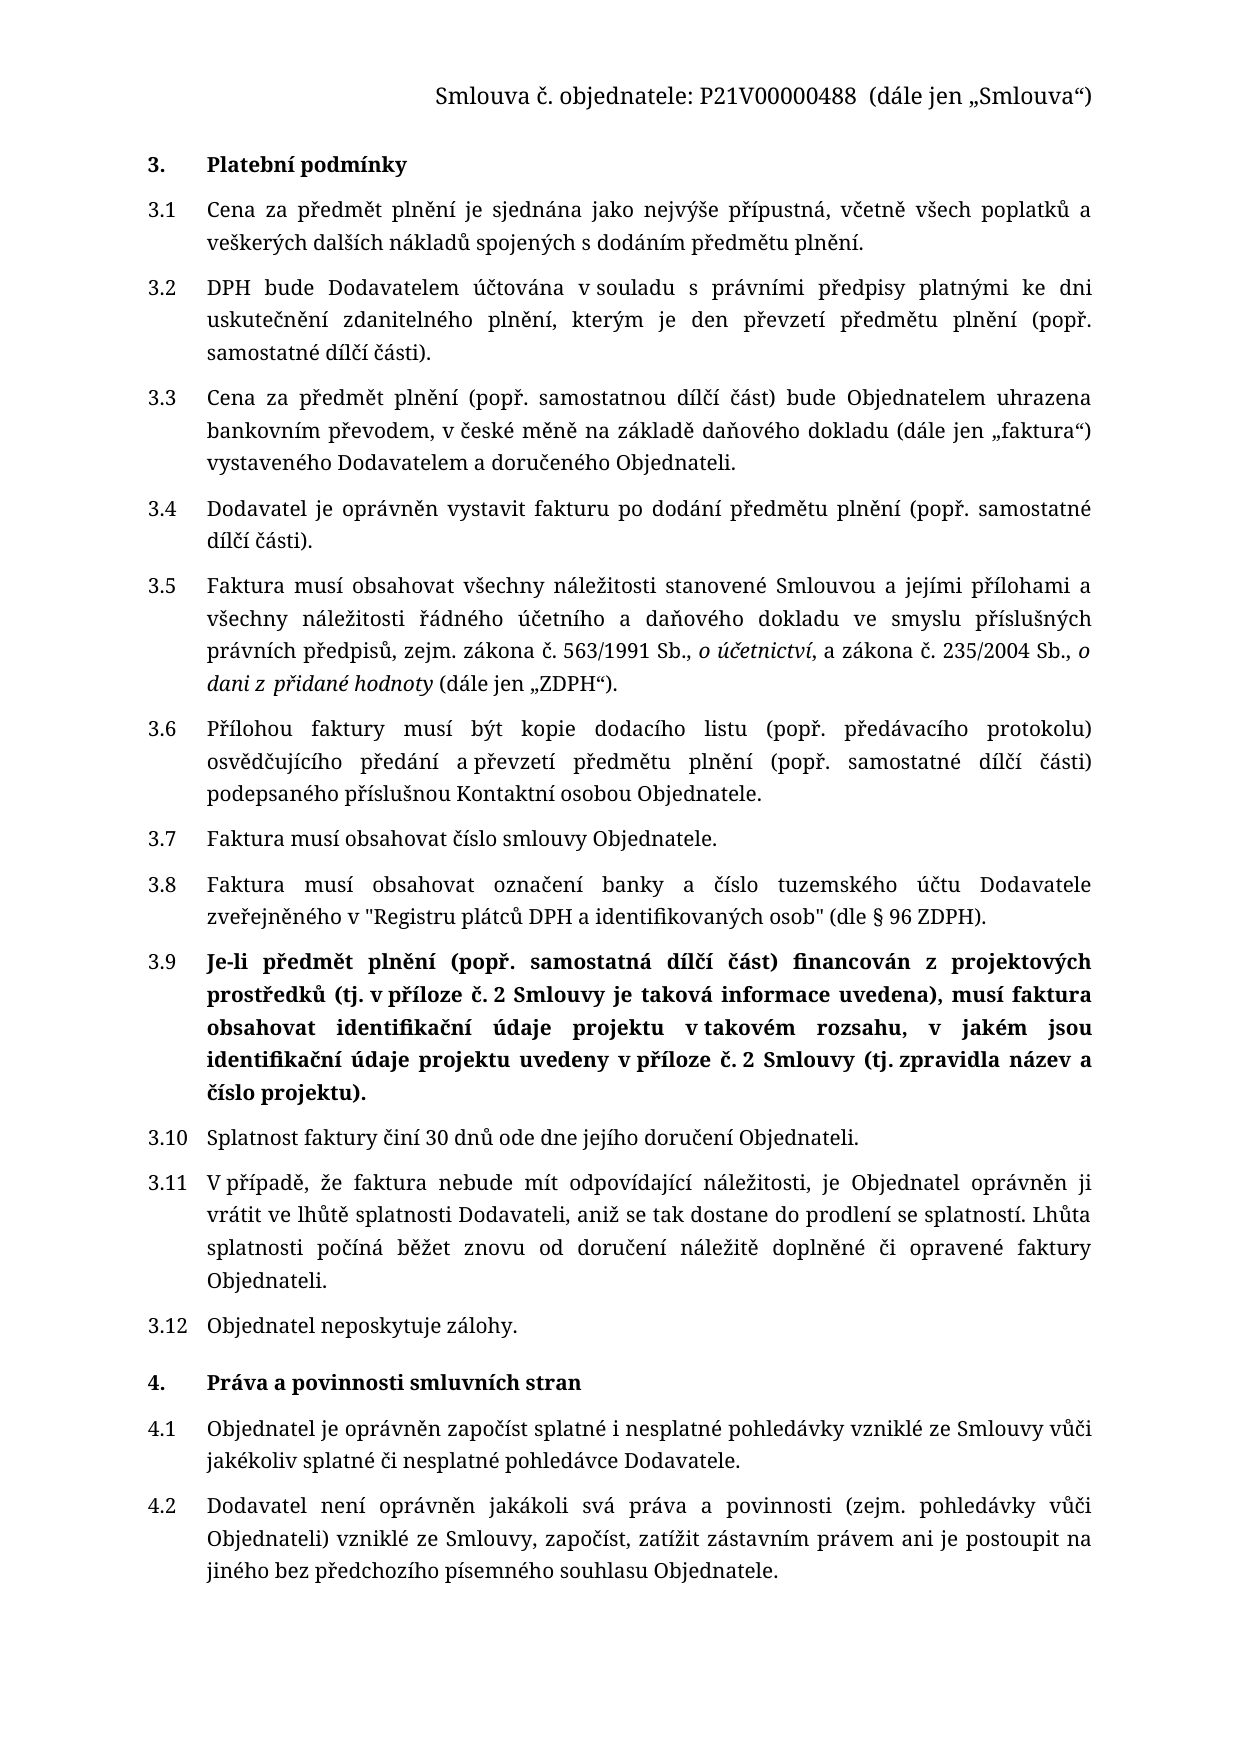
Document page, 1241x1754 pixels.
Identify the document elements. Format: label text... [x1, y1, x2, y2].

list DPH bude Dodavatelem účtována v souladu s právními předpisy platnými ke dni uskutečnění zdanitelného plnění, kterým je den převzetí předmětu plnění (popř. samostatné dílčí části). [148, 273, 1093, 367]
list Je-li předmět plnění (popř. samostatná dílčí část) financován z projektových prostředků (tj. v příloze č. 2 Smlouvy je taková informace uvedena), musí faktura obsahovat identifikační údaje projektu v takovém rozsahu, v jakém jsou identifikační údaje projektu uvedeny v příloze č. 2 Smlouvy (tj. zpravidla název a číslo projektu). [148, 947, 1093, 1106]
list Přílohou faktury musí být kopie dodacího listu (popř. předávacího protokolu) osvědčujícího předání a převzetí předmětu plnění (popř. samostatné dílčí části) podepsaného příslušnou Kontaktní osobou Objednatele. [148, 714, 1093, 808]
list Práva a povinnosti smluvních stran [148, 1368, 1093, 1397]
list Dodavatel je oprávněn vystavit fakturu po dodání předmětu plnění (popř. samostatné dílčí části). [148, 494, 1093, 555]
list Objednatel neposkytuje zálohy. [148, 1311, 1093, 1339]
list Cena za předmět plnění (popř. samostatnou dílčí část) bude Objednatelem uhrazena bankovním převodem, v české měně na základě daňového dokladu (dále jen „faktura“) vystaveného Dodavatelem a doručeného Objednateli. [148, 383, 1093, 477]
list Faktura musí obsahovat označení banky a číslo tuzemského účtu Dodavatele zveřejněného v "Registru plátců DPH a identifikovaných osob" (dle § 96 ZDPH). [148, 870, 1093, 931]
list Splatnost faktury činí 30 dnů ode dne jejího doručení Objednateli. [148, 1123, 1093, 1151]
list Cena za předmět plnění je sjednána jako nejvýše přípustná, včetně všech poplatků a veškerých dalších nákladů spojených s dodáním předmětu plnění. [148, 195, 1093, 256]
list Faktura musí obsahovat všechny náležitosti stanovené Smlouvou a jejími přílohami a všechny náležitosti řádného účetního a daňového dokladu ve smyslu příslušných právních předpisů, zejm. zákona č. 563/1991 Sb., o účetnictví, a zákona č. 235/2004 Sb., o dani z přidané hodnoty (dále jen „ZDPH“). [148, 571, 1093, 698]
list Platební podmínky [148, 150, 1093, 179]
list V případě, že faktura nebude mít odpovídající náležitosti, je Objednatel oprávněn ji vrátit ve lhůtě splatnosti Dodavateli, aniž se tak dostane do prodlení se splatností. Lhůta splatnosti počíná běžet znovu od doručení náležitě doplněné či opravené faktury Objednateli. [148, 1168, 1093, 1294]
list Dodavatel není oprávněn jakákoli svá práva a povinnosti (zejm. pohledávky vůči Objednateli) vzniklé ze Smlouvy, započíst, zatížit zástavním právem ani je postoupit na jiného bez předchozího písemného souhlasu Objednatele. [148, 1491, 1093, 1585]
list Faktura musí obsahovat číslo smlouvy Objednatele. [148, 824, 1093, 853]
list Objednatel je oprávněn započíst splatné i nesplatné pohledávky vzniklé ze Smlouvy vůči jakékoliv splatné či nesplatné pohledávce Dodavatele. [148, 1414, 1093, 1475]
